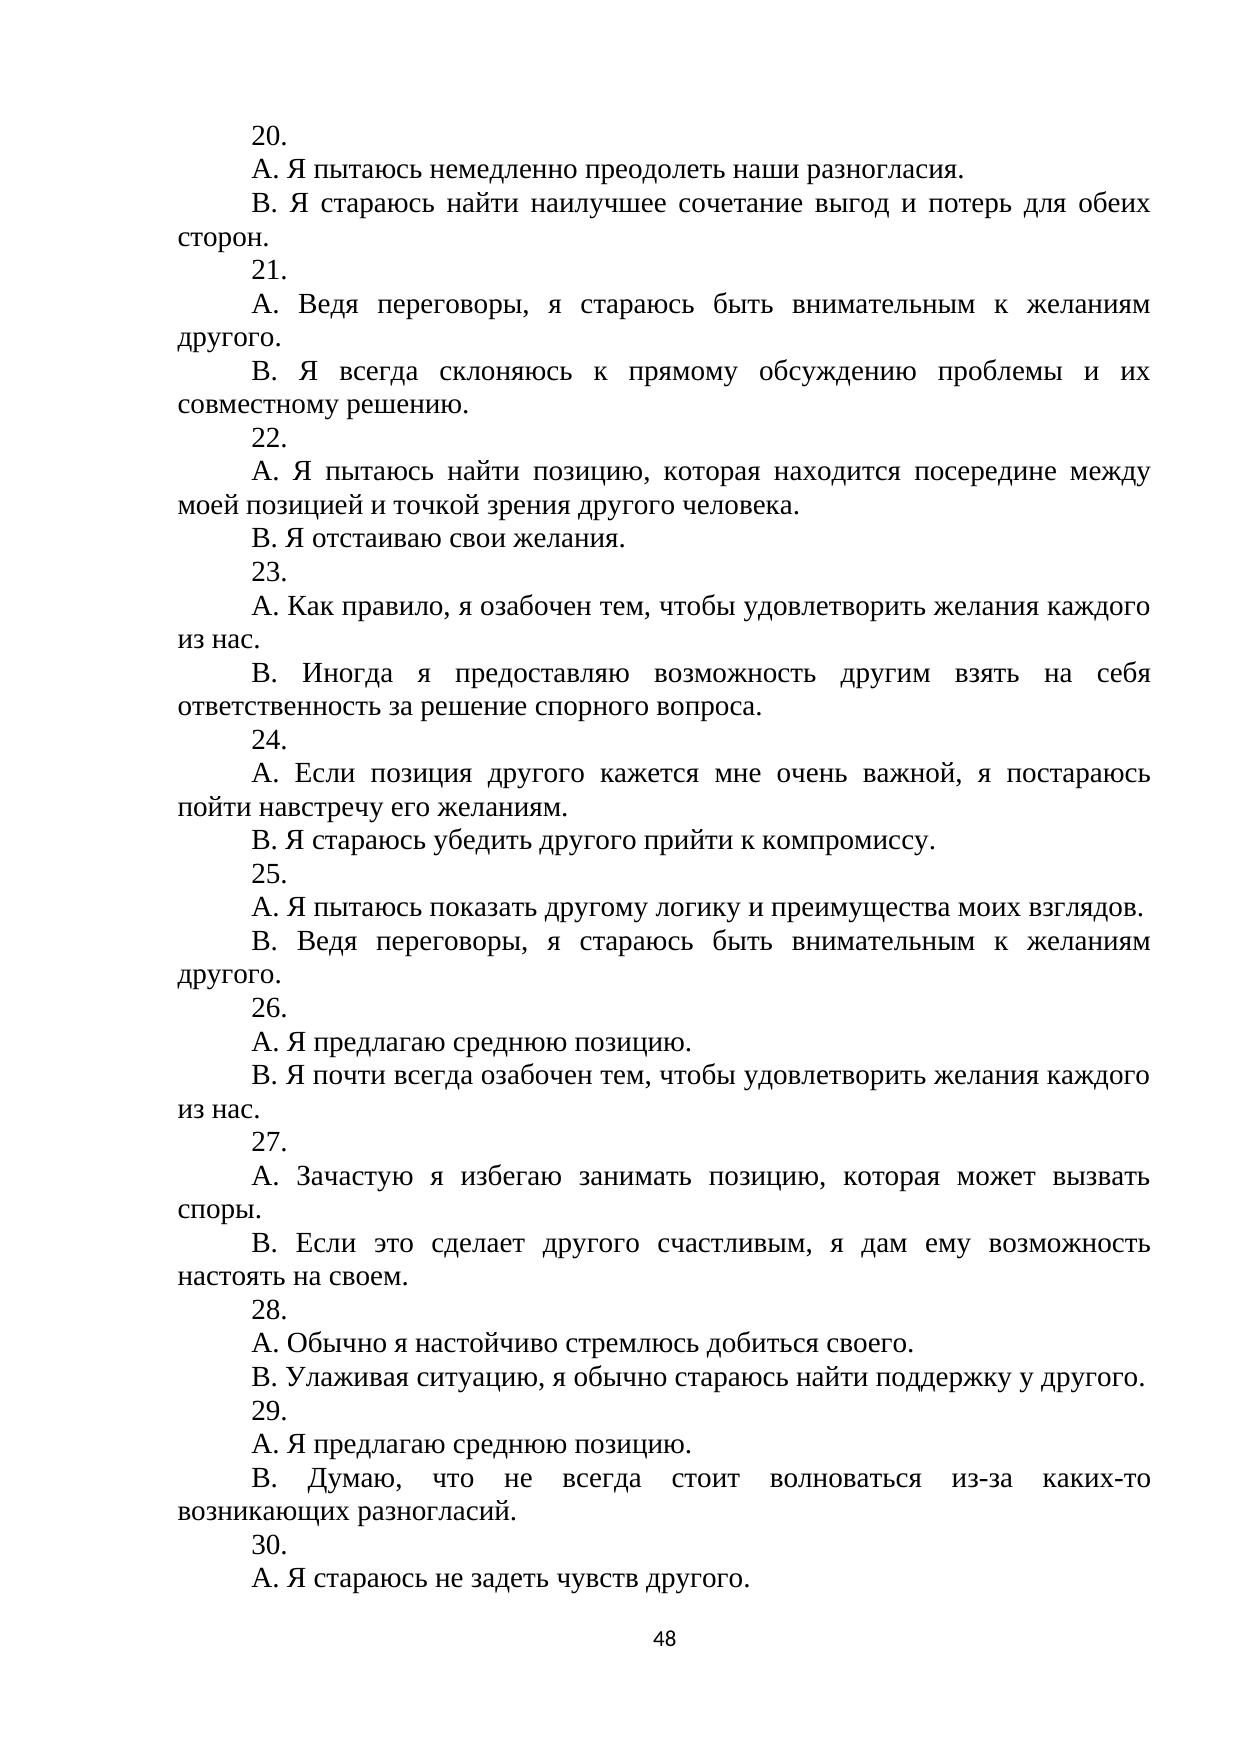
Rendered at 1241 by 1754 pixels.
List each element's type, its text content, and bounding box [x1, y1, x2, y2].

text 23. [177, 554, 1152, 588]
text 21. [177, 252, 1152, 286]
text В. Ведя переговоры, я стараюсь быть внимательным к желаниям другого. [177, 923, 1152, 990]
text А. Я пытаюсь найти позицию, которая находится посередине между моей позицией и точкой зрения другого человека. [177, 453, 1152, 521]
text В. Думаю, что не всегда стоит волноваться из-за каких-то возникающих разногласий. [177, 1460, 1152, 1527]
text В. Я почти всегда озабочен тем, чтобы удовлетворить желания каждого из нас. [177, 1057, 1152, 1124]
text В. Я отстаиваю свои желания. [177, 521, 1152, 554]
text 30. [177, 1527, 1152, 1560]
text А. Ведя переговоры, я стараюсь быть внимательным к желаниям другого. [177, 286, 1152, 353]
text В. Если это сделает другого счастливым, я дам ему возможность настоять на своем. [177, 1225, 1152, 1292]
text В. Я стараюсь убедить другого прийти к компромиссу. [177, 822, 1152, 856]
text А. Я предлагаю среднюю позицию. [177, 1426, 1152, 1460]
text 24. [177, 722, 1152, 755]
text А. Как правило, я озабочен тем, чтобы удовлетворить желания каждого из нас. [177, 588, 1152, 655]
text В. Я стараюсь найти наилучшее сочетание выгод и потерь для обеих сторон. [177, 185, 1152, 252]
text А. Обычно я настойчиво стремлюсь добиться своего. [177, 1326, 1152, 1359]
text В. Улаживая ситуацию, я обычно стараюсь найти поддержку у другого. [177, 1359, 1152, 1393]
text 22. [177, 420, 1152, 453]
text 29. [177, 1393, 1152, 1426]
text А. Зачастую я избегаю занимать позицию, которая может вызвать споры. [177, 1158, 1152, 1225]
text А. Я стараюсь не задеть чувств другого. [177, 1560, 1152, 1594]
text А. Если позиция другого кажется мне очень важной, я постараюсь пойти навстречу его желаниям. [177, 755, 1152, 822]
text 27. [177, 1124, 1152, 1158]
text А. Я предлагаю среднюю позицию. [177, 1024, 1152, 1057]
text 26. [177, 990, 1152, 1024]
text В. Я всегда склоняюсь к прямому обсуждению проблемы и их совместному решению. [177, 353, 1152, 420]
text В. Иногда я предоставляю возможность другим взять на себя ответственность за решение спорного вопроса. [177, 655, 1152, 722]
text 20. [177, 118, 1152, 152]
text А. Я пытаюсь показать другому логику и преимущества моих взглядов. [177, 889, 1152, 923]
text 28. [177, 1292, 1152, 1326]
text 25. [177, 856, 1152, 889]
text А. Я пытаюсь немедленно преодолеть наши разногласия. [177, 152, 1152, 185]
